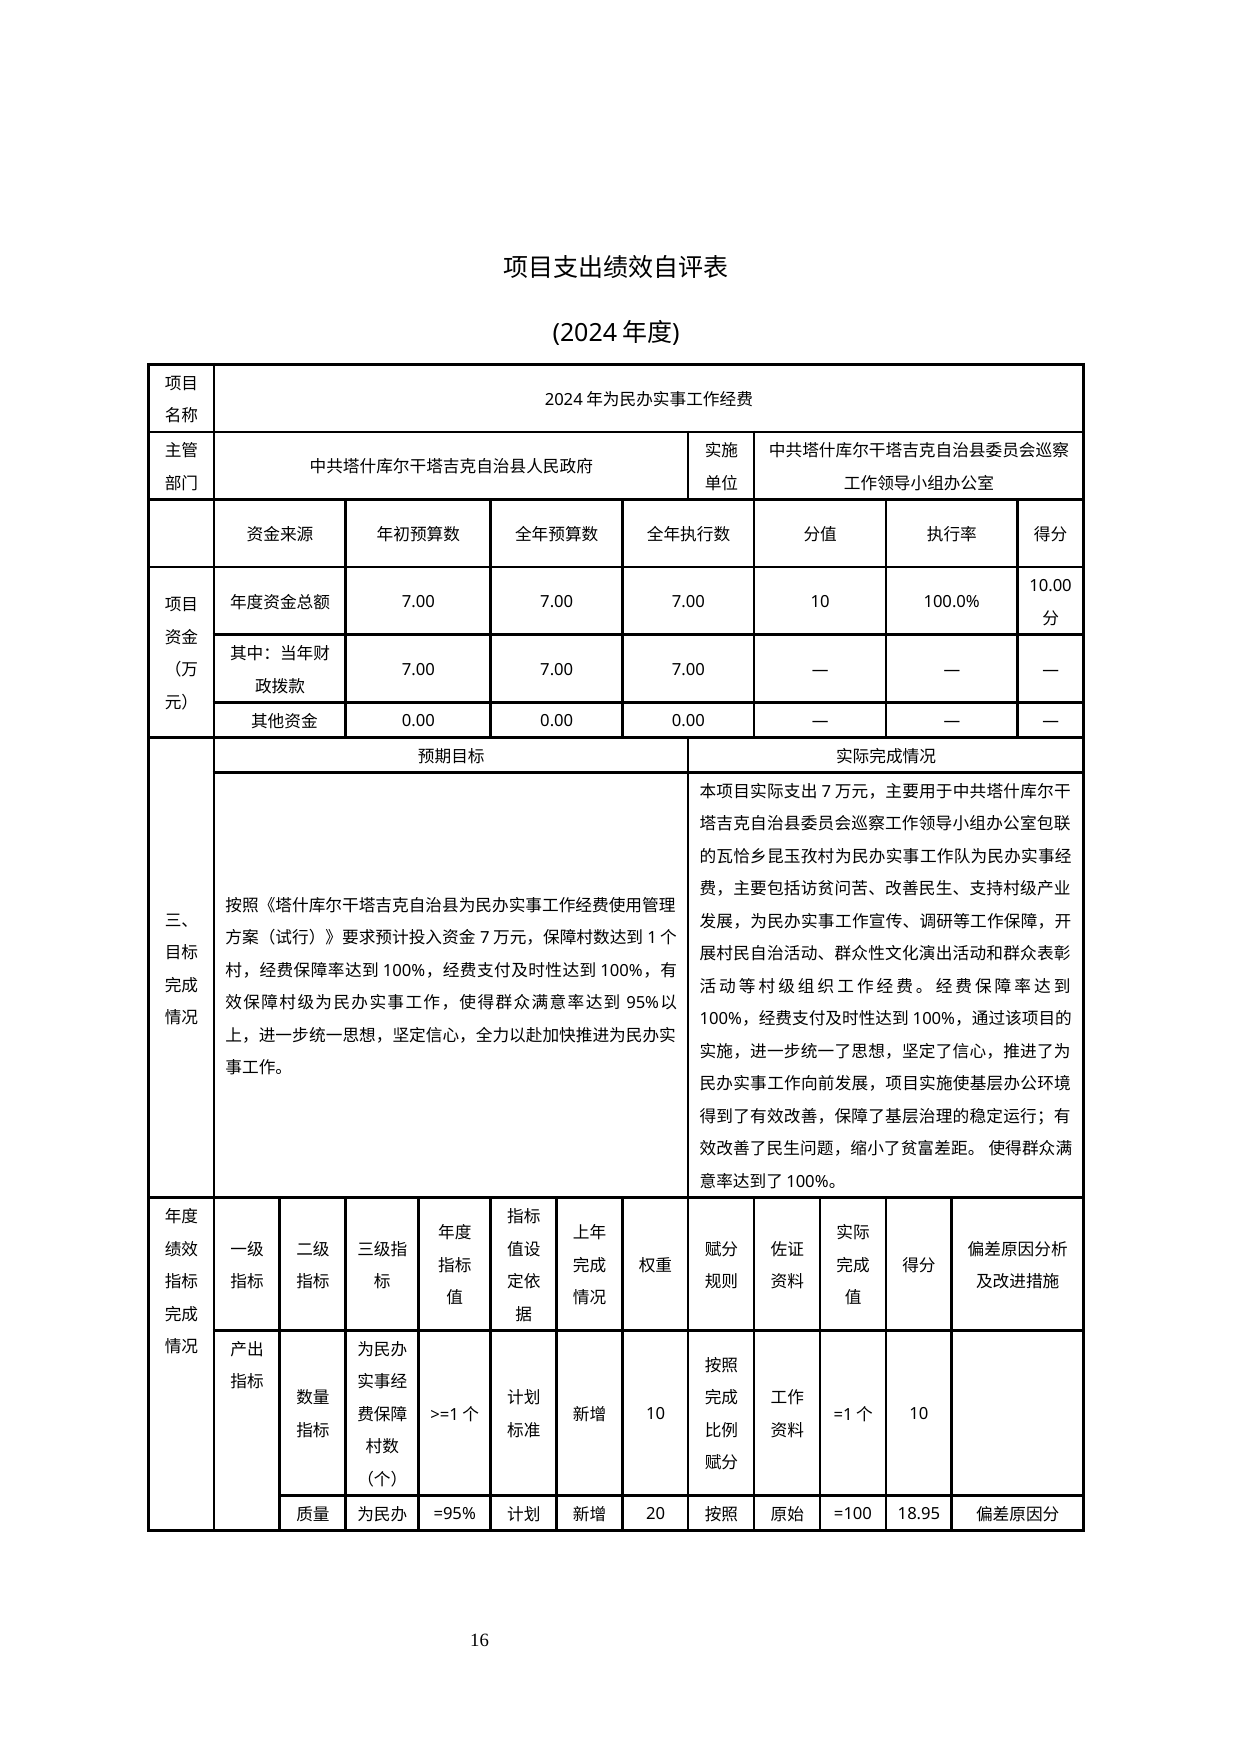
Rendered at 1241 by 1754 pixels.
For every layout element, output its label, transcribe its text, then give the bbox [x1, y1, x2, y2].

table_cell 工作资料 [755, 1332, 819, 1494]
table_cell 得分 [887, 1199, 950, 1329]
table_cell — [755, 636, 885, 701]
table_cell 指标值设定依据 [492, 1199, 555, 1329]
table_cell 7.00 [347, 568, 489, 633]
table_cell 计划标准 [492, 1497, 555, 1529]
table_cell 三级指标 [347, 1199, 417, 1329]
table_cell 权重 [624, 1199, 687, 1329]
table_cell — [887, 704, 1016, 736]
table_cell [150, 501, 213, 566]
table_cell 佐证资料 [755, 1199, 819, 1329]
table_cell 中共塔什库尔干塔吉克自治县委员会巡察工作领导小组办公室 [755, 433, 1082, 498]
table_cell 10.00分 [1019, 568, 1082, 633]
table_cell 新增 [558, 1332, 621, 1494]
table_cell 本项目实际支出7万元，主要用于中共塔什库尔干塔吉克自治县委员会巡察工作领导小组办公室包联的瓦恰乡昆玉孜村为民办实事工作队为民办实事经费，主要包括访贫问苦、改善民生、支持村级产业发展，为民办实事工作宣传、调研等工作保障，开展村民自治活动、群众性文化演出活动和群众表彰活动等村级组织工作经费。经费保障率达到100%，经费支付及时性达到100%，通过该项目的实施，进一步统一了思想，坚定了信心，推进了为民办实事工作向前发展，项目实施使基层办公环境得到了有效改善，保障了基层治理的稳定运行；有效改善了民生问题，缩小了贫富差距。 使得群众满意率达到了100%。 [689, 774, 1082, 1196]
table_cell 二级指标 [281, 1199, 344, 1329]
table_cell 计划标准 [492, 1332, 555, 1494]
table_cell 10 [624, 1332, 687, 1494]
table_cell >=1个 [420, 1332, 489, 1494]
table_cell 20 [624, 1497, 687, 1529]
table_cell 全年预算数 [492, 501, 621, 566]
table_cell 其他资金 [215, 704, 344, 736]
table_cell 项目名称 [150, 366, 213, 431]
table_cell — [1019, 704, 1082, 736]
table_cell =100% [821, 1497, 885, 1529]
table_cell 赋分规则 [689, 1199, 753, 1329]
table_cell 0.00 [347, 704, 489, 736]
table_cell 0.00 [492, 704, 621, 736]
table_cell 实施单位 [689, 433, 753, 498]
table_cell 为民办实事经费保障村数（个） [347, 1332, 417, 1494]
table_cell 10 [755, 568, 885, 633]
table_cell 实际完成值 [821, 1199, 885, 1329]
table_cell 全年执行数 [624, 501, 753, 566]
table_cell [953, 1497, 1082, 1529]
table_cell 为民办实事保障率（%） [347, 1497, 417, 1529]
table_cell 年度绩效指标完成情况 [150, 1199, 213, 1529]
table_cell 一级指标 [215, 1199, 278, 1329]
table_cell 产出指标 [215, 1332, 278, 1529]
table_cell 7.00 [624, 568, 753, 633]
table_cell 按照《塔什库尔干塔吉克自治县为民办实事工作经费使用管理方案（试行）》要求预计投入资金7万元，保障村数达到1个村，经费保障率达到100%，经费支付及时性达到100%，有效保障村级为民办实事工作，使得群众满意率达到95%以上，进一步统一思想，坚定信心，全力以赴加快推进为民办实事工作。 [215, 774, 687, 1196]
table_cell 主管部门 [150, 433, 213, 498]
table_cell 三、目标完成情况 [150, 739, 213, 1196]
table_cell =1个 [821, 1332, 885, 1494]
table_cell 7.00 [347, 636, 489, 701]
table_cell 年度指标值 [420, 1199, 489, 1329]
table_cell 7.00 [492, 568, 621, 633]
table_cell 18.95 [887, 1497, 950, 1529]
table_header 项目支出绩效自评表 [148, 233, 1083, 298]
table_cell 偏差原因分析及改进措施 [953, 1199, 1082, 1329]
table_cell 分值 [755, 501, 885, 566]
table_cell 0.00 [624, 704, 753, 736]
table_cell [953, 1332, 1082, 1494]
table_cell 资金来源 [215, 501, 344, 566]
table_cell 按照完成比例赋分 [689, 1332, 753, 1494]
table_cell 2024年为民办实事工作经费 [215, 366, 1082, 431]
table_cell 上年完成情况 [558, 1199, 621, 1329]
table_cell 10 [887, 1332, 950, 1494]
table_cell =95% [420, 1497, 489, 1529]
table_cell 质量指标 [281, 1497, 344, 1529]
table_cell 年初预算数 [347, 501, 489, 566]
table_cell — [887, 636, 1016, 701]
table_cell 中共塔什库尔干塔吉克自治县人民政府 [215, 433, 687, 498]
table_cell 新增 [558, 1497, 621, 1529]
table_cell 7.00 [624, 636, 753, 701]
table_cell 年度资金总额 [215, 568, 344, 633]
table_cell 执行率 [887, 501, 1016, 566]
table_cell 项目资金 （万元） [150, 568, 213, 736]
table_cell — [1019, 636, 1082, 701]
table_cell 按照完成比例赋分 [689, 1497, 753, 1529]
table_cell 数量指标 [281, 1332, 344, 1494]
table_cell 得分 [1019, 501, 1082, 566]
table_cell 100.0% [887, 568, 1016, 633]
table_cell — [755, 704, 885, 736]
table_cell 原始凭证 [755, 1497, 819, 1529]
table_cell (2024年度) [148, 298, 1083, 363]
table_cell 其中：当年财政拨款 [215, 636, 344, 701]
table_cell 实际完成情况 [689, 739, 1082, 771]
table_cell 预期目标 [215, 739, 687, 771]
table_cell 7.00 [492, 636, 621, 701]
